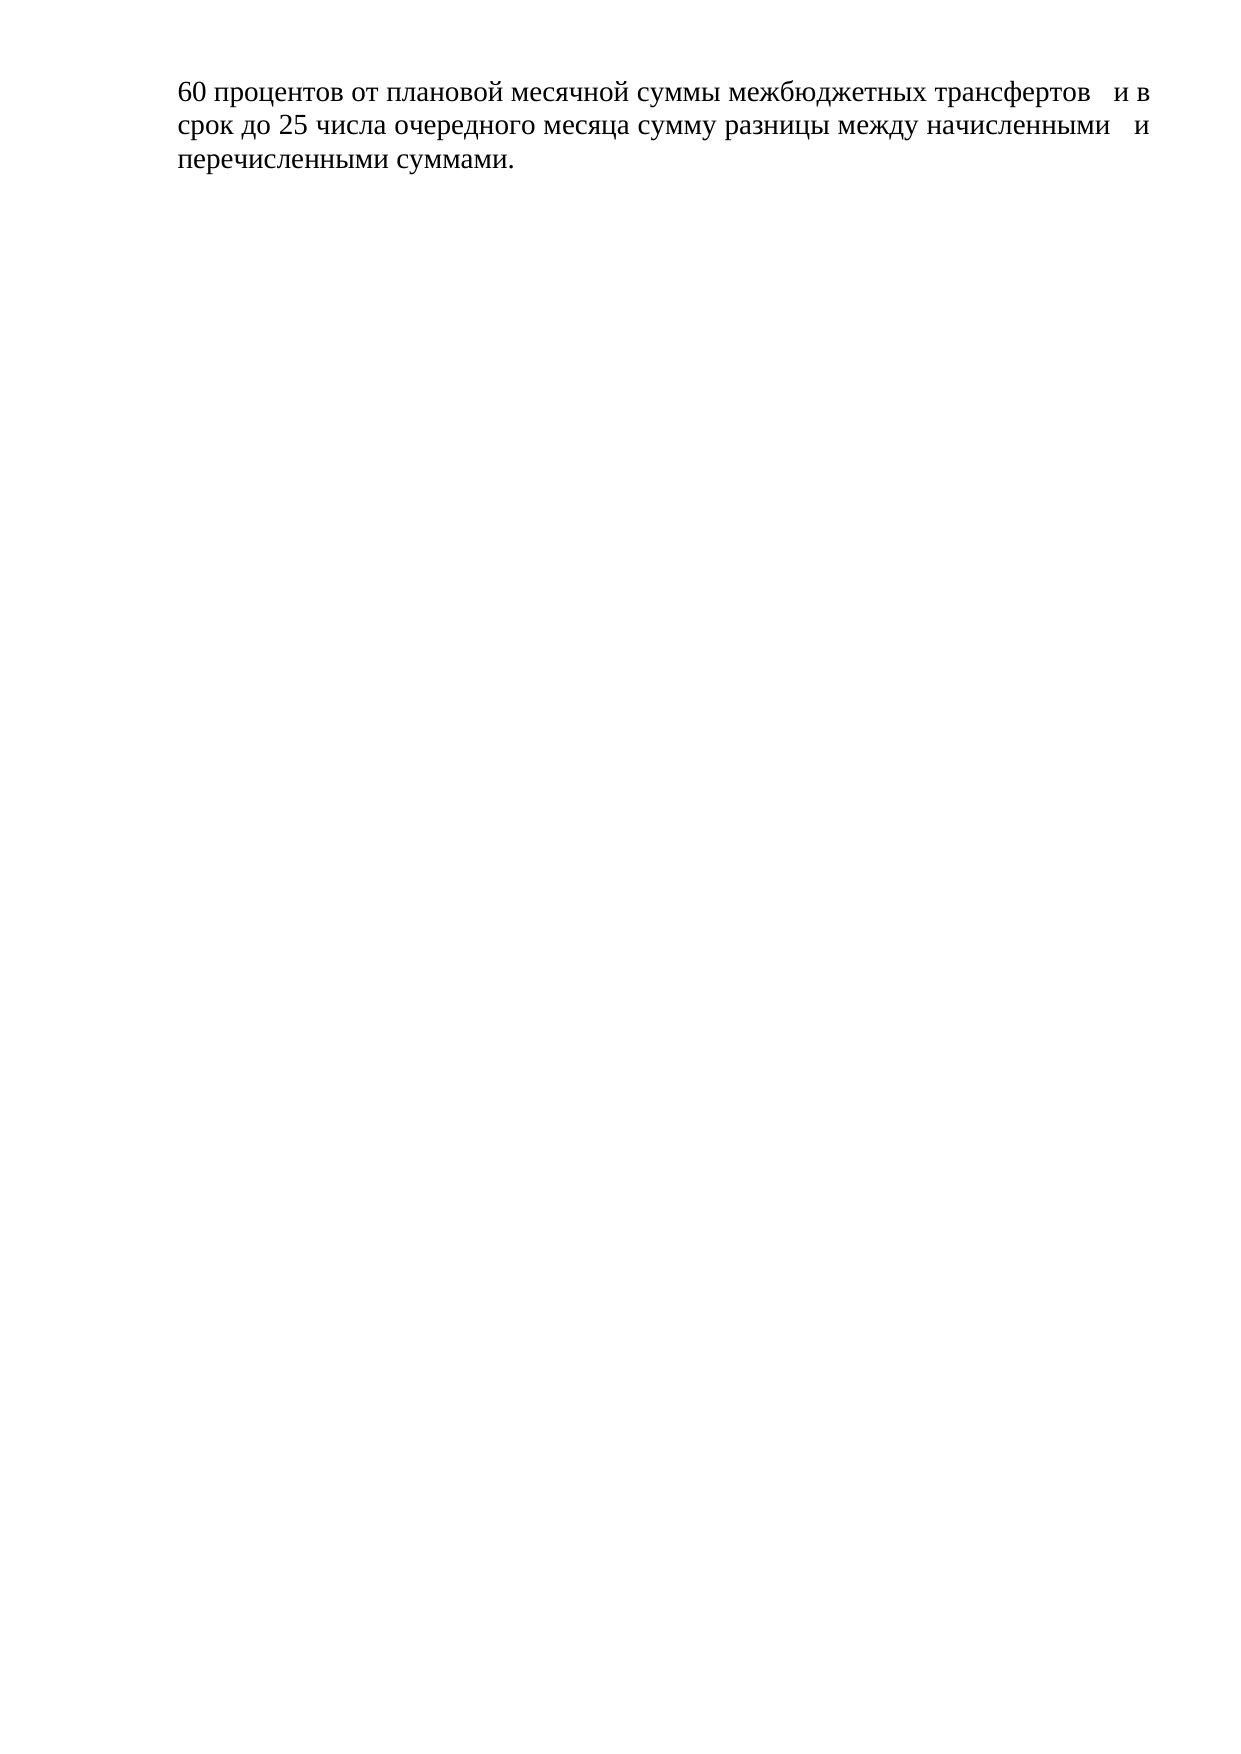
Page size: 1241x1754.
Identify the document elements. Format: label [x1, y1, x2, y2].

text [177, 74, 1152, 174]
